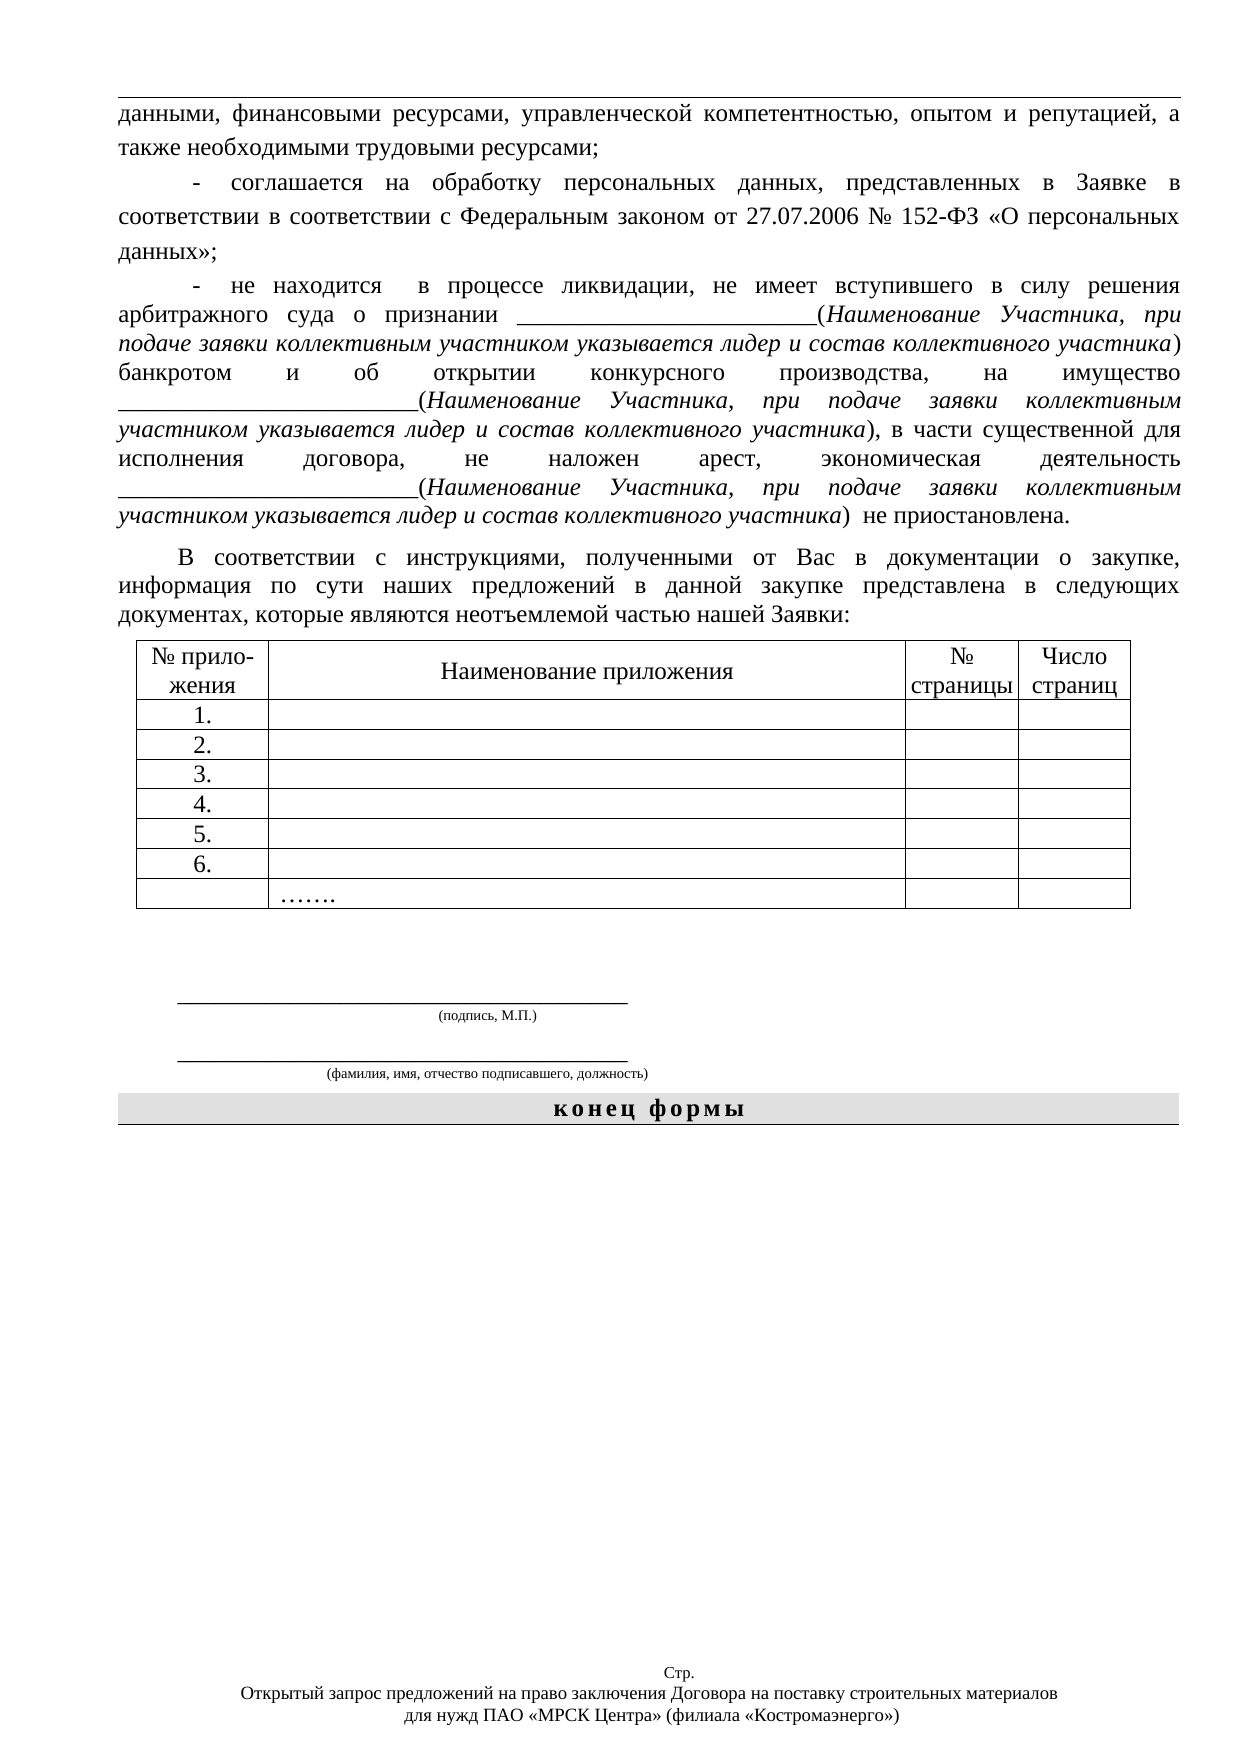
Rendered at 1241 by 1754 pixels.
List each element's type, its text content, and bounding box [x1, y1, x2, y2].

text (фамилия, имя, отчество подписавшего, должность) [118, 1065, 797, 1093]
list не находится в процессе ликвидации, не имеет вступившего в силу решения арбитражного суда о признании ________________________(Наименование Участника, при подаче заявки коллективным участником указывается лидер и состав коллективного участника) банкротом и об открытии конкурсного производства, на имущество ________________________(Наименование Участника, при подаче заявки коллективным участником указывается лидер и состав коллективного участника), в части существенной для исполнения договора, не наложен арест, экономическая деятельность ________________________(Наименование Участника, при подаче заявки коллективным участником указывается лидер и состав коллективного участника) не приостановлена. [118, 270, 1181, 529]
table_cell [269, 760, 905, 788]
table_header Число страниц [1019, 641, 1130, 699]
table_header № прило-жения [137, 641, 268, 699]
table_cell 2. [137, 730, 268, 758]
table_header № страницы [906, 641, 1018, 699]
table_cell [1019, 700, 1130, 729]
text конец формы [118, 1093, 1179, 1124]
table_cell 3. [137, 760, 268, 788]
list соглашается на обработку персональных данных, представленных в Заявке в соответствии в соответствии с Федеральным законом от 27.07.2006 № 152-ФЗ «О персональных данных»; [118, 167, 1181, 265]
table_cell [269, 730, 905, 758]
table_cell [1019, 730, 1130, 758]
table_cell [906, 879, 1018, 907]
table_cell [906, 789, 1018, 818]
text ____________________________________ [118, 978, 1181, 1007]
table_cell 4. [137, 789, 268, 818]
table_cell [1019, 789, 1130, 818]
table_cell [906, 700, 1018, 729]
table_cell [906, 849, 1018, 878]
table_cell [1019, 849, 1130, 878]
text ____________________________________ [118, 1036, 1181, 1065]
table_header Наименование приложения [269, 641, 905, 699]
table_cell 5. [137, 819, 268, 848]
table_cell [1019, 760, 1130, 788]
table_cell [269, 700, 905, 729]
table_cell [269, 819, 905, 848]
table_cell [906, 730, 1018, 758]
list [118, 98, 1181, 161]
table_cell 6. [137, 849, 268, 878]
table_cell [137, 879, 268, 907]
table_cell 1. [137, 700, 268, 729]
table_cell [1019, 819, 1130, 848]
table_cell [269, 789, 905, 818]
text В соответствии с инструкциями, полученными от Вас в документации о закупке, информация по сути наших предложений в данной закупке представлена в следующих документах, которые являются неотъемлемой частью нашей Заявки: [118, 542, 1181, 628]
table_cell [906, 819, 1018, 848]
table_cell ……. [269, 879, 905, 907]
table_cell [906, 760, 1018, 788]
text (подпись, М.П.) [118, 1007, 797, 1036]
table_cell [269, 849, 905, 878]
table_cell [1019, 879, 1130, 907]
